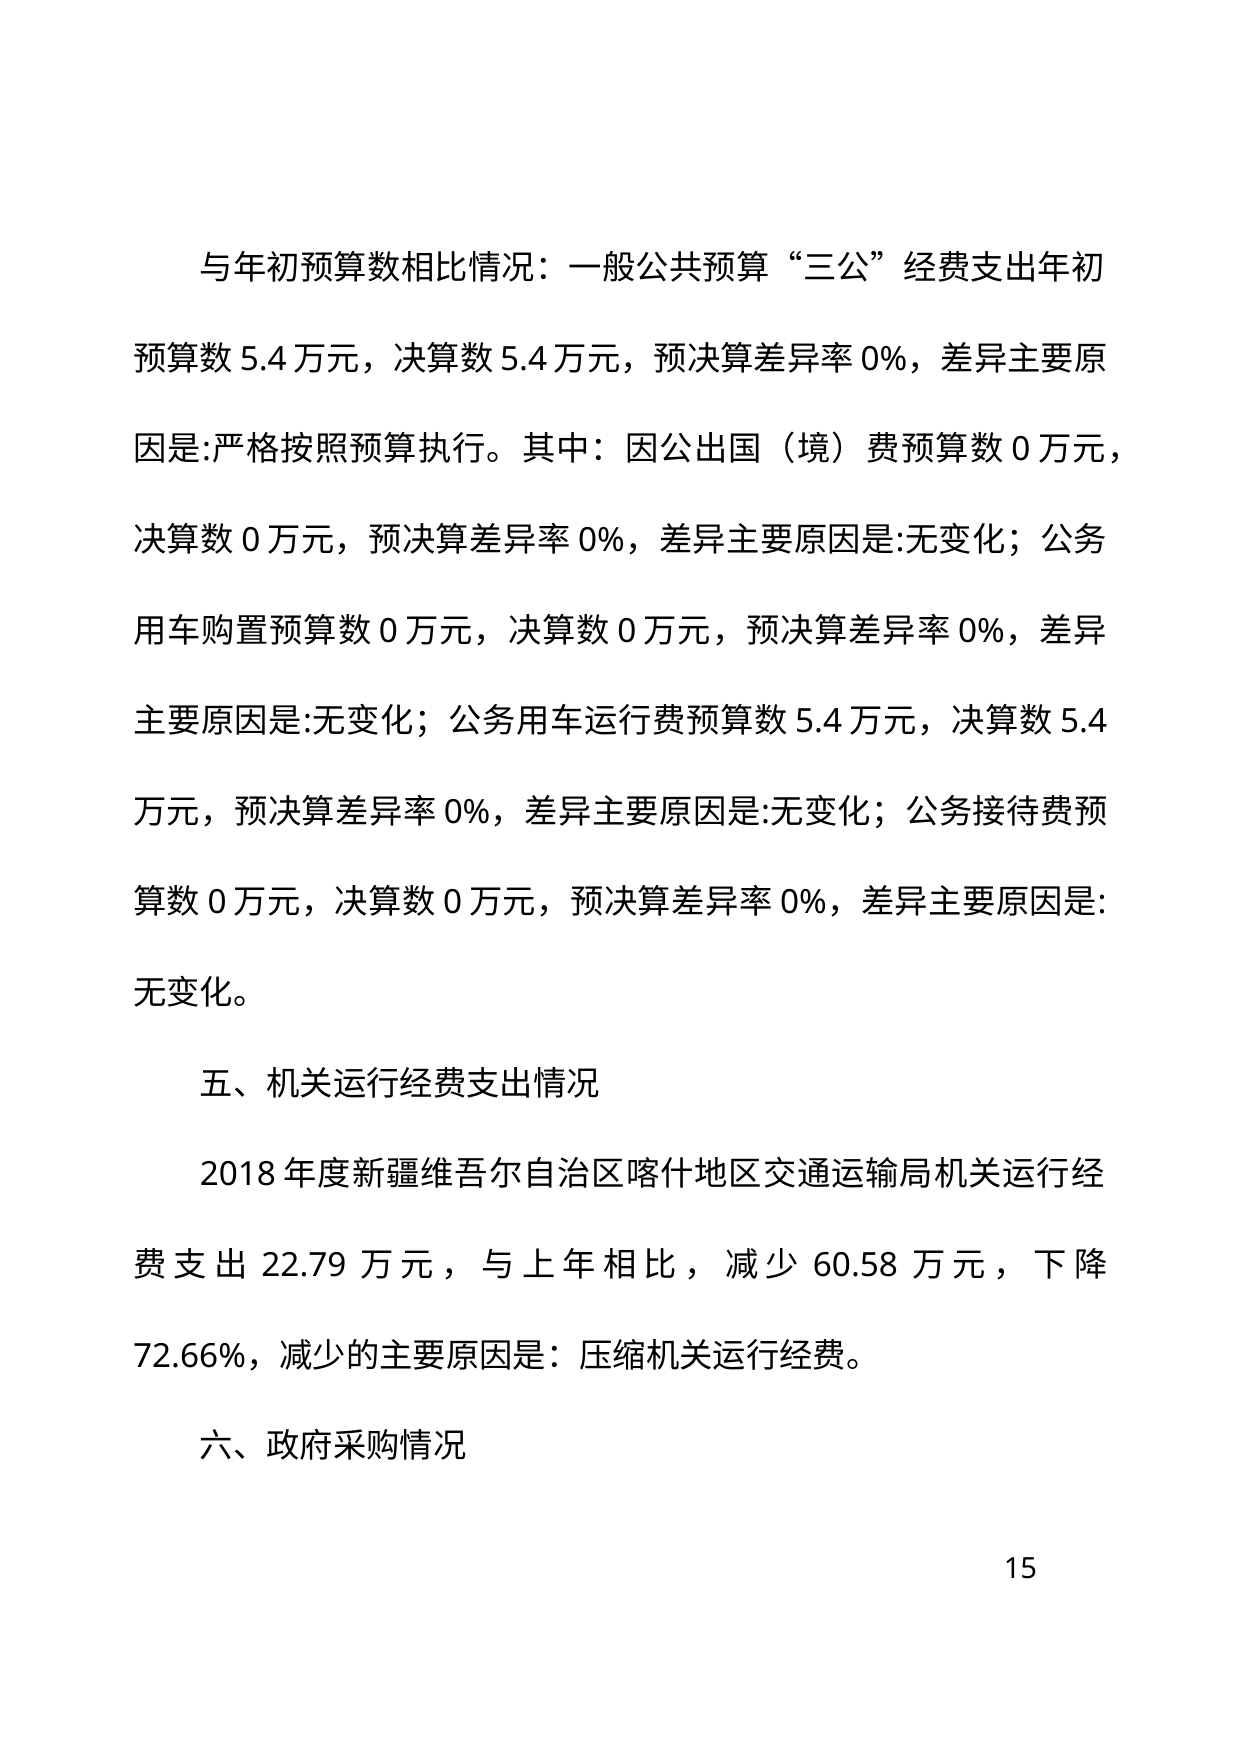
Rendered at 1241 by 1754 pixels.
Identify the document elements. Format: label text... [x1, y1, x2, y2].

text 与年初预算数相比情况：一般公共预算“三公”经费支出年初预算数5.4万元，决算数5.4万元，预决算差异率0%，差异主要原因是:严格按照预算执行。其中：因公出国（境）费预算数0万元，决算数0万元，预决算差异率0%，差异主要原因是:无变化；公务用车购置预算数0万元，决算数0万元，预决算差异率0%，差异主要原因是:无变化；公务用车运行费预算数5.4万元，决算数5.4万元，预决算差异率0%，差异主要原因是:无变化；公务接待费预算数0万元，决算数0万元，预决算差异率0%，差异主要原因是:无变化。 [133, 220, 1107, 1036]
text 六、政府采购情况 [133, 1398, 1107, 1489]
text 五、机关运行经费支出情况 [133, 1036, 1107, 1126]
text 2018年度新疆维吾尔自治区喀什地区交通运输局机关运行经费支出22.79万元，与上年相比，减少60.58万元，下降72.66%，减少的主要原因是：压缩机关运行经费。 [133, 1126, 1107, 1398]
